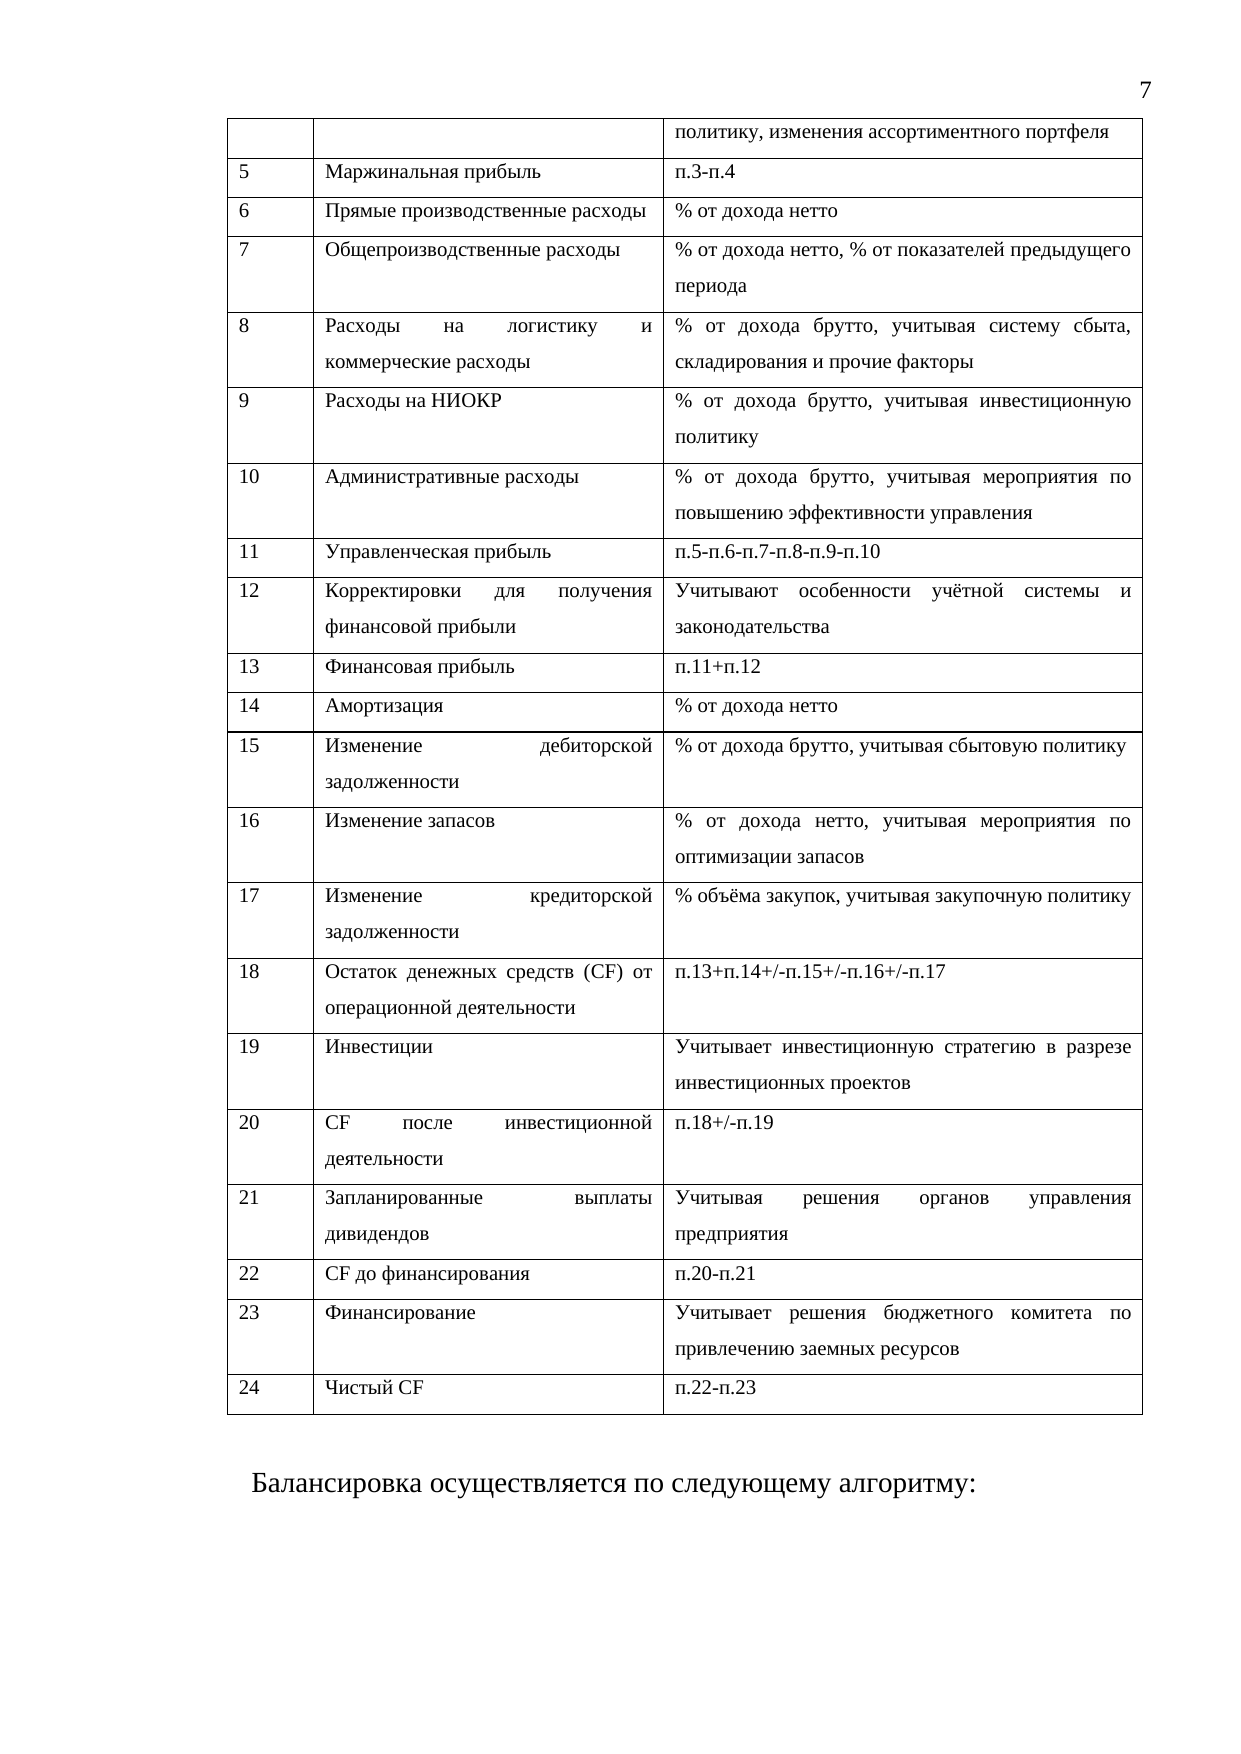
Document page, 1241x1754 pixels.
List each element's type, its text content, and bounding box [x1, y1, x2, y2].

table_cell 8 [228, 313, 313, 387]
table_cell % от дохода брутто, учитывая сбытовую политику [664, 733, 1142, 807]
table_cell Общепроизводственные расходы [314, 237, 663, 312]
table_cell 11 [228, 539, 313, 577]
table_cell п.18+/-п.19 [664, 1110, 1142, 1184]
table_cell 14 [228, 693, 313, 731]
table_cell Расходы на логистику и коммерческие расходы [314, 313, 663, 387]
table_cell п.3-п.4 [664, 159, 1142, 197]
table_cell 7 [228, 237, 313, 312]
table_cell % от дохода брутто, учитывая мероприятия по повышению эффективности управления [664, 464, 1142, 538]
table_cell CF после инвестиционной деятельности [314, 1110, 663, 1184]
table_cell % от дохода нетто [664, 198, 1142, 236]
table_cell 4 [228, 119, 313, 157]
table_cell Учитывают особенности учётной системы и законодательства [664, 578, 1142, 653]
table_cell 17 [228, 883, 313, 958]
table_cell % от дохода нетто, учитывая мероприятия по оптимизации запасов [664, 808, 1142, 882]
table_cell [314, 119, 663, 157]
table_cell Чистый СF [314, 1375, 663, 1413]
table_cell Запланированные выплаты дивидендов [314, 1185, 663, 1259]
table_cell 6 [228, 198, 313, 236]
table_cell 22 [228, 1260, 313, 1299]
table_cell 15 [228, 733, 313, 807]
text Балансировка осуществляется по следующему алгоритму: [177, 1465, 1152, 1498]
table_cell Управленческая прибыль [314, 539, 663, 577]
table_cell % объёма закупок, учитывая закупочную политику [664, 883, 1142, 958]
table_cell Финансовая прибыль [314, 654, 663, 692]
table_cell 23 [228, 1300, 313, 1374]
table_cell Изменение кредиторской задолженности [314, 883, 663, 958]
table_cell Изменение дебиторской задолженности [314, 733, 663, 807]
table_cell 5 [228, 159, 313, 197]
table_cell % от дохода нетто, % от показателей предыдущего периода [664, 237, 1142, 312]
table_cell CF до финансирования [314, 1260, 663, 1299]
table_cell 18 [228, 959, 313, 1033]
table_cell Расходы на НИОКР [314, 388, 663, 462]
table_cell п.20-п.21 [664, 1260, 1142, 1299]
table_cell Изменение запасов [314, 808, 663, 882]
table_cell Корректировки для получения финансовой прибыли [314, 578, 663, 653]
table_cell 9 [228, 388, 313, 462]
table_cell 12 [228, 578, 313, 653]
table_cell 16 [228, 808, 313, 882]
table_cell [664, 119, 1142, 157]
table_cell % от дохода нетто [664, 693, 1142, 731]
table_cell Административные расходы [314, 464, 663, 538]
table_cell 10 [228, 464, 313, 538]
table_cell 20 [228, 1110, 313, 1184]
table_cell Финансирование [314, 1300, 663, 1374]
table_cell Учитывая решения органов управления предприятия [664, 1185, 1142, 1259]
table_cell Маржинальная прибыль [314, 159, 663, 197]
table_cell Учитывает инвестиционную стратегию в разрезе инвестиционных проектов [664, 1034, 1142, 1108]
table_cell % от дохода брутто, учитывая систему сбыта, складирования и прочие факторы [664, 313, 1142, 387]
table_cell п.13+п.14+/-п.15+/-п.16+/-п.17 [664, 959, 1142, 1033]
table_cell п.11+п.12 [664, 654, 1142, 692]
table_cell Учитывает решения бюджетного комитета по привлечению заемных ресурсов [664, 1300, 1142, 1374]
table_cell 13 [228, 654, 313, 692]
table_cell Прямые производственные расходы [314, 198, 663, 236]
table_cell Остаток денежных средств (CF) от операционной деятельности [314, 959, 663, 1033]
table_cell п.22-п.23 [664, 1375, 1142, 1413]
table_cell Амортизация [314, 693, 663, 731]
table_cell % от дохода брутто, учитывая инвестиционную политику [664, 388, 1142, 462]
table_cell Инвестиции [314, 1034, 663, 1108]
table_cell п.5-п.6-п.7-п.8-п.9-п.10 [664, 539, 1142, 577]
table_cell 19 [228, 1034, 313, 1108]
table_cell 21 [228, 1185, 313, 1259]
table_cell 24 [228, 1375, 313, 1413]
